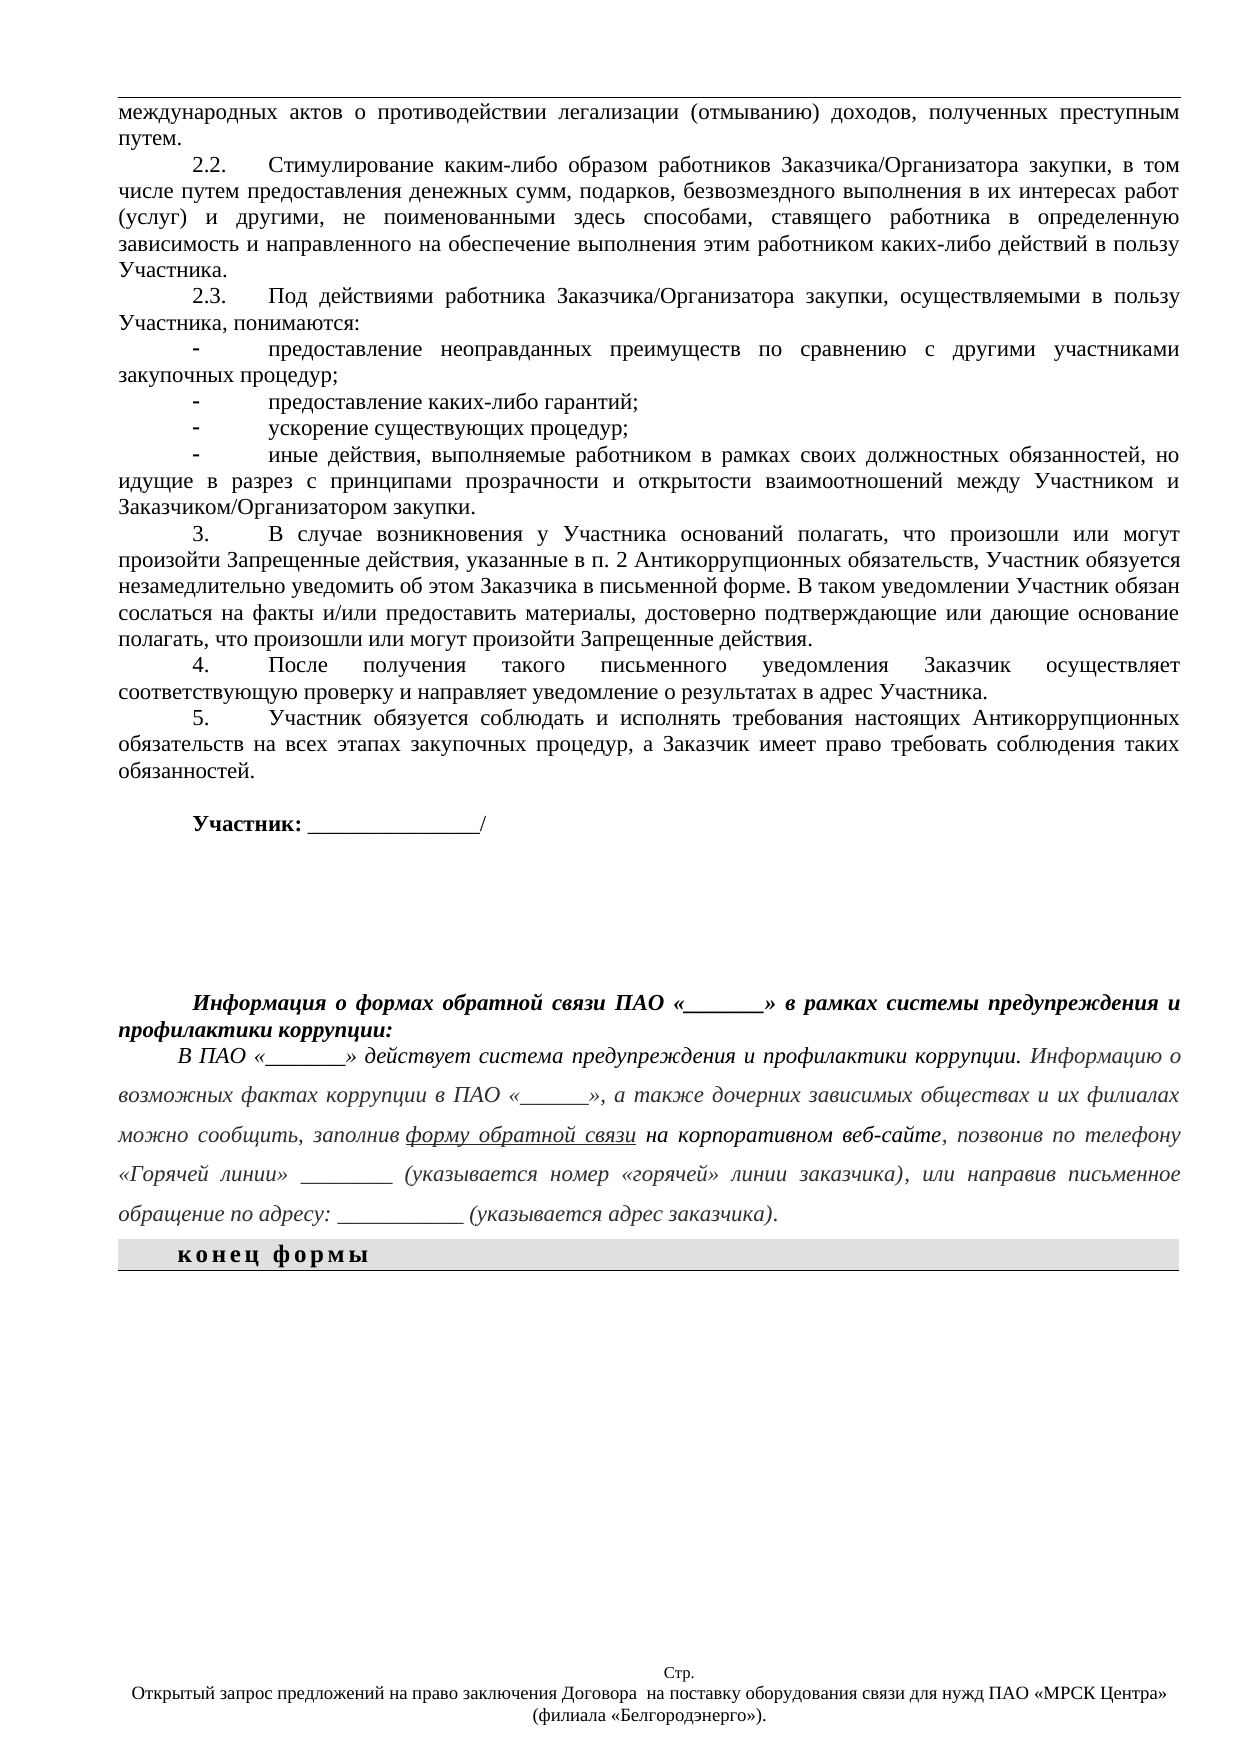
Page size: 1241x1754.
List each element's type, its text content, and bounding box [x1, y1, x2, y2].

list Участник обязуется соблюдать и исполнять требования настоящих Антикоррупционных обязательств на всех этапах закупочных процедур, а Заказчик имеет право требовать соблюдения таких обязанностей. [118, 704, 1181, 783]
list предоставление неоправданных преимуществ по сравнению с другими участниками закупочных процедур; [118, 335, 1181, 388]
list ускорение существующих процедур; [118, 414, 1181, 441]
list Cтимулирование каким-либо образом работников Заказчика/Организатора закупки, в том числе путем предоставления денежных сумм, подарков, безвозмездного выполнения в их интересах работ (услуг) и другими, не поименованными здесь способами, ставящего работника в определенную зависимость и направленного на обеспечение выполнения этим работником каких-либо действий в пользу Участника. [118, 151, 1181, 282]
text Участник: _______________/ [118, 809, 1181, 836]
text В ПАО «_______» действует система предупреждения и профилактики коррупции. Информацию о возможных фактах коррупции в ПАО «______», а также дочерних зависимых обществах и их филиалах можно сообщить, заполнив форму обратной связи на корпоративном веб-сайте, позвонив по телефону «Горячей линии» ________ (указывается номер «горячей» линии заказчика), или направив письменное обращение по адресу: ___________ (указывается адрес заказчика). [118, 1108, 1181, 1160]
list После получения такого письменного уведомления Заказчик осуществляет соответствующую проверку и направляет уведомление о результатах в адрес Участника. [118, 651, 1181, 704]
list Под действиями работника Заказчика/Организатора закупки, осуществляемыми в пользу Участника, понимаются: [118, 282, 1181, 335]
text В ПАО «_______» действует система предупреждения и профилактики коррупции. Информацию о возможных фактах коррупции в ПАО «______», а также дочерних зависимых обществах и их филиалах можно сообщить, заполнив форму обратной связи на корпоративном веб-сайте, позвонив по телефону «Горячей линии» ________ (указывается номер «горячей» линии заказчика), или направив письменное обращение по адресу: ___________ (указывается адрес заказчика). [118, 1187, 1181, 1226]
text конец формы [118, 1239, 1179, 1270]
list В случае возникновения у Участника оснований полагать, что произошли или могут произойти Запрещенные действия, указанные в п. 2 Антикоррупционных обязательств, Участник обязуется незамедлительно уведомить об этом Заказчика в письменной форме. В таком уведомлении Участник обязан сослаться на факты и/или предоставить материалы, достоверно подтверждающие или дающие основание полагать, что произошли или могут произойти Запрещенные действия. [118, 520, 1181, 651]
text Информация о формах обратной связи ПАО «_______» в рамках системы предупреждения и профилактики коррупции: [118, 989, 1181, 1042]
list иные действия, выполняемые работником в рамках своих должностных обязанностей, но идущие в разрез с принципами прозрачности и открытости взаимоотношений между Участником и Заказчиком/Организатором закупки. [118, 441, 1181, 520]
text В ПАО «_______» действует система предупреждения и профилактики коррупции. Информацию о возможных фактах коррупции в ПАО «______», а также дочерних зависимых обществах и их филиалах можно сообщить, заполнив форму обратной связи на корпоративном веб-сайте, позвонив по телефону «Горячей линии» ________ (указывается номер «горячей» линии заказчика), или направив письменное обращение по адресу: ___________ (указывается адрес заказчика). [118, 1042, 1181, 1081]
list предоставление каких-либо гарантий; [118, 388, 1181, 414]
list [118, 98, 1181, 151]
